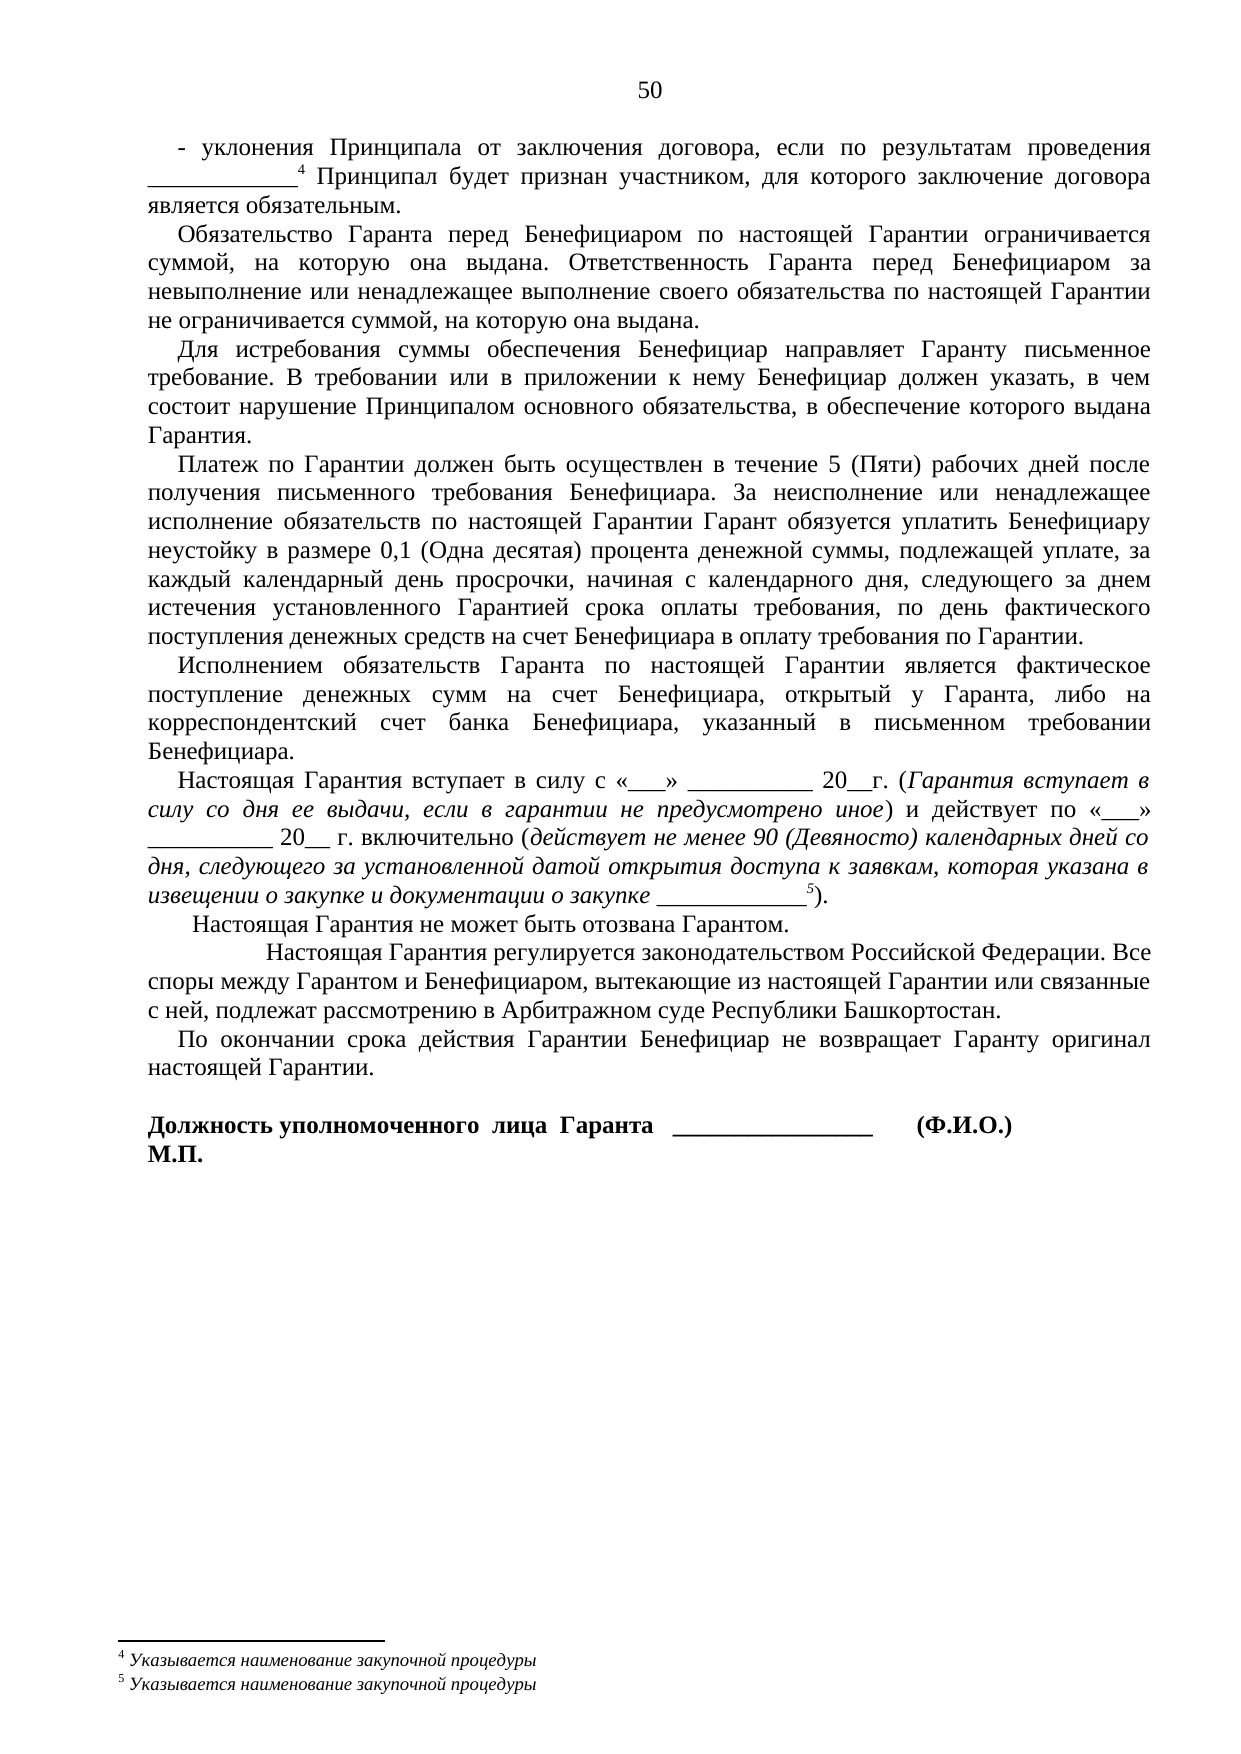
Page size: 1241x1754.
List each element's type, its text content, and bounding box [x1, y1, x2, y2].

text Должность уполномоченного лица Гаранта ________________ (Ф.И.О.) [148, 1110, 1152, 1139]
text Исполнением обязательств Гаранта по настоящей Гарантии является фактическое поступление денежных сумм на счет Бенефициара, открытый у Гаранта, либо на корреспондентский счет банка Бенефициара, указанный в письменном требовании Бенефициара. [148, 650, 1152, 765]
text М.П. [148, 1139, 1152, 1167]
text - уклонения Принципала от заключения договора, если по результатам проведения ____________ Принципал будет признан участником, для которого заключение договора является обязательным. [148, 132, 1152, 219]
text По окончании срока действия Гарантии Бенефициар не возвращает Гаранту оригинал настоящей Гарантии. [148, 1024, 1152, 1081]
text Настоящая Гарантия не может быть отозвана Гарантом. [148, 909, 1152, 937]
text Настоящая Гарантия регулируется законодательством Российской Федерации. Все споры между Гарантом и Бенефициаром, вытекающие из настоящей Гарантии или связанные с ней, подлежат рассмотрению в Арбитражном суде Республики Башкортостан. [148, 937, 1152, 1024]
text Для истребования суммы обеспечения Бенефициар направляет Гаранту письменное требование. В требовании или в приложении к нему Бенефициар должен указать, в чем состоит нарушение Принципалом основного обязательства, в обеспечение которого выдана Гарантия. [148, 334, 1152, 449]
text Настоящая Гарантия вступает в силу с «___» __________ 20__г. (Гарантия вступает в силу со дня ее выдачи, если в гарантии не предусмотрено иное) и действует по «___» __________ 20__ г. включительно (действует не менее 90 (Девяносто) календарных дней со дня, следующего за установленной датой открытия доступа к заявкам, которая указана в извещении о закупке и документации о закупке ____________). [148, 765, 1152, 909]
text Обязательство Гаранта перед Бенефициаром по настоящей Гарантии ограничивается суммой, на которую она выдана. Ответственность Гаранта перед Бенефициаром за невыполнение или ненадлежащее выполнение своего обязательства по настоящей Гарантии не ограничивается суммой, на которую она выдана. [148, 219, 1152, 334]
text Платеж по Гарантии должен быть осуществлен в течение 5 (Пяти) рабочих дней после получения письменного требования Бенефициара. За неисполнение или ненадлежащее исполнение обязательств по настоящей Гарантии Гарант обязуется уплатить Бенефициару неустойку в размере 0,1 (Одна десятая) процента денежной суммы, подлежащей уплате, за каждый календарный день просрочки, начиная с календарного дня, следующего за днем истечения установленного Гарантией срока оплаты требования, по день фактического поступления денежных средств на счет Бенефициара в оплату требования по Гарантии. [148, 449, 1152, 650]
